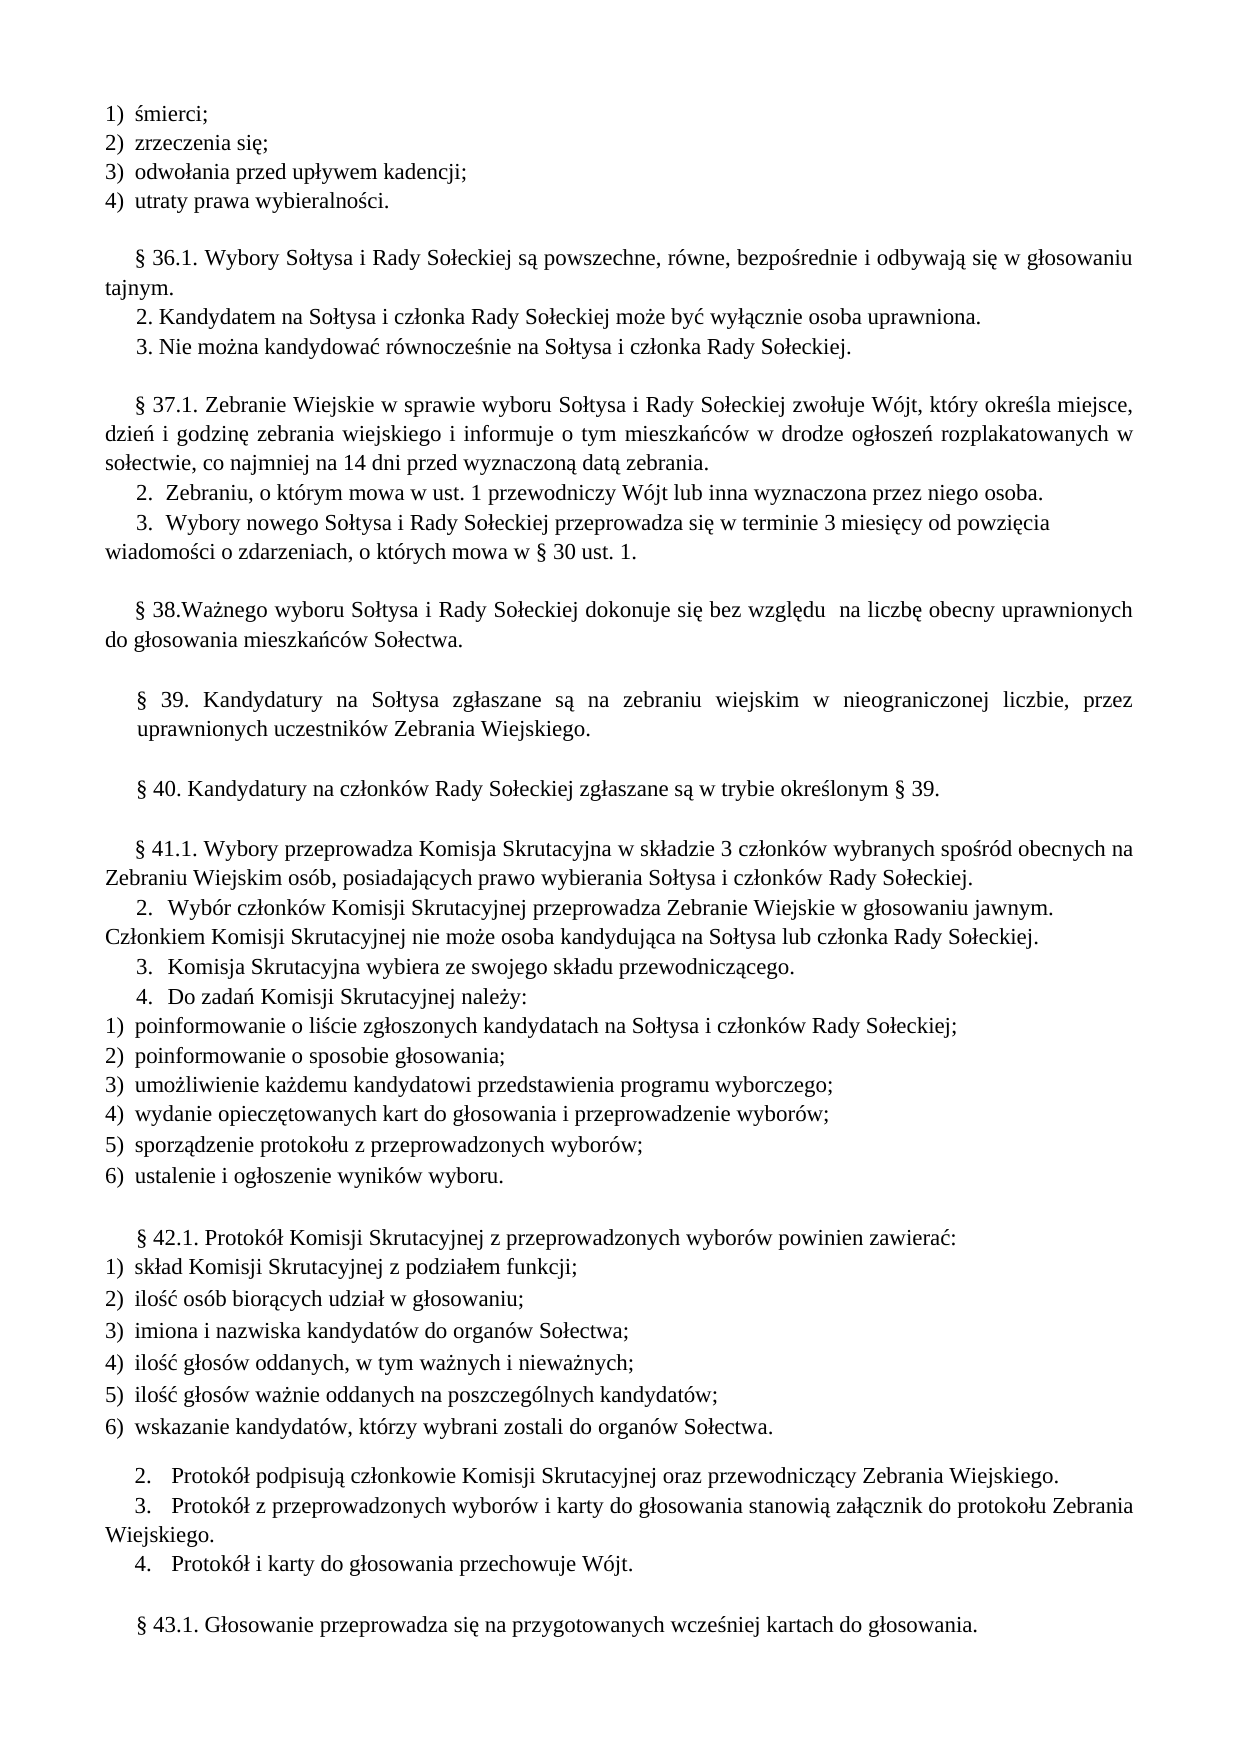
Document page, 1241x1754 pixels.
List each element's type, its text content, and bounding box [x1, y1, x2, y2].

text Członkiem Komisji Skrutacyjnej nie może osoba kandydująca na Sołtysa lub członka Rady Sołeckiej. [105, 923, 1134, 950]
text § 42.1. Protokół Komisji Skrutacyjnej z przeprowadzonych wyborów powinien zawierać: [136, 1223, 1134, 1250]
text § 38.Ważnego wyboru Sołtysa i Rady Sołeckiej dokonuje się bez względu na liczbę obecny uprawnionych do głosowania mieszkańców Sołectwa. [105, 597, 1134, 652]
list odwołania przed upływem kadencji; [105, 158, 1134, 184]
text § 43.1. Głosowanie przeprowadza się na przygotowanych wcześniej kartach do głosowania. [136, 1611, 1134, 1637]
list umożliwienie każdemu kandydatowi przedstawienia programu wyborczego; [105, 1071, 1134, 1097]
text § 37.1. Zebranie Wiejskie w sprawie wyboru Sołtysa i Rady Sołeckiej zwołuje Wójt, który określa miejsce, dzień i godzinę zebrania wiejskiego i informuje o tym mieszkańców w drodze ogłoszeń rozplakatowanych w sołectwie, co najmniej na 14 dni przed wyznaczoną datą zebrania. [105, 391, 1134, 476]
list Protokół i karty do głosowania przechowuje Wójt. [105, 1551, 1134, 1577]
list Komisja Skrutacyjna wybiera ze swojego składu przewodniczącego. [136, 953, 1134, 979]
list imiona i nazwiska kandydatów do organów Sołectwa; [105, 1317, 1134, 1343]
list poinformowanie o liście zgłoszonych kandydatach na Sołtysa i członków Rady Sołeckiej; [105, 1012, 1134, 1039]
list Wybór członków Komisji Skrutacyjnej przeprowadza Zebranie Wiejskie w głosowaniu jawnym. [136, 894, 1134, 920]
list Protokół z przeprowadzonych wyborów i karty do głosowania stanowią załącznik do protokołu Zebrania Wiejskiego. [105, 1492, 1134, 1547]
list śmierci; [105, 100, 1134, 126]
list Protokół podpisują członkowie Komisji Skrutacyjnej oraz przewodniczący Zebrania Wiejskiego. [105, 1462, 1134, 1488]
list utraty prawa wybieralności. [105, 187, 1134, 213]
list poinformowanie o sposobie głosowania; [105, 1042, 1134, 1068]
text 2. Kandydatem na Sołtysa i członka Rady Sołeckiej może być wyłącznie osoba uprawniona. [136, 303, 1011, 329]
text § 40. Kandydatury na członków Rady Sołeckiej zgłaszane są w trybie określonym § 39. [136, 776, 1134, 802]
list ustalenie i ogłoszenie wyników wyboru. [105, 1162, 1134, 1188]
list ilość głosów ważnie oddanych na poszczególnych kandydatów; [105, 1381, 1134, 1407]
list wydanie opieczętowanych kart do głosowania i przeprowadzenie wyborów; [105, 1100, 1134, 1126]
list ilość głosów oddanych, w tym ważnych i nieważnych; [105, 1349, 1134, 1375]
list skład Komisji Skrutacyjnej z podziałem funkcji; [105, 1253, 1134, 1279]
list Zebraniu, o którym mowa w ust. 1 przewodniczy Wójt lub inna wyznaczona przez niego osoba. [136, 479, 1134, 505]
text wiadomości o zdarzeniach, o których mowa w § 30 ust. 1. [105, 538, 1134, 565]
list Do zadań Komisji Skrutacyjnej należy: [136, 983, 1134, 1009]
list zrzeczenia się; [105, 129, 1134, 155]
text § 39. Kandydatury na Sołtysa zgłaszane są na zebraniu wiejskim w nieograniczonej liczbie, przez uprawnionych uczestników Zebrania Wiejskiego. [136, 686, 1134, 742]
list sporządzenie protokołu z przeprowadzonych wyborów; [105, 1131, 1134, 1157]
list Wybory nowego Sołtysa i Rady Sołeckiej przeprowadza się w terminie 3 miesięcy od powzięcia [136, 509, 1134, 535]
list wskazanie kandydatów, którzy wybrani zostali do organów Sołectwa. [105, 1413, 1134, 1439]
list ilość osób biorących udział w głosowaniu; [105, 1285, 1134, 1311]
text 3. Nie można kandydować równocześnie na Sołtysa i członka Rady Sołeckiej. [136, 333, 1011, 359]
text § 36.1. Wybory Sołtysa i Rady Sołeckiej są powszechne, równe, bezpośrednie i odbywają się w głosowaniu tajnym. [105, 244, 1134, 300]
text § 41.1. Wybory przeprowadza Komisja Skrutacyjna w składzie 3 członków wybranych spośród obecnych na Zebraniu Wiejskim osób, posiadających prawo wybierania Sołtysa i członków Rady Sołeckiej. [105, 835, 1134, 890]
